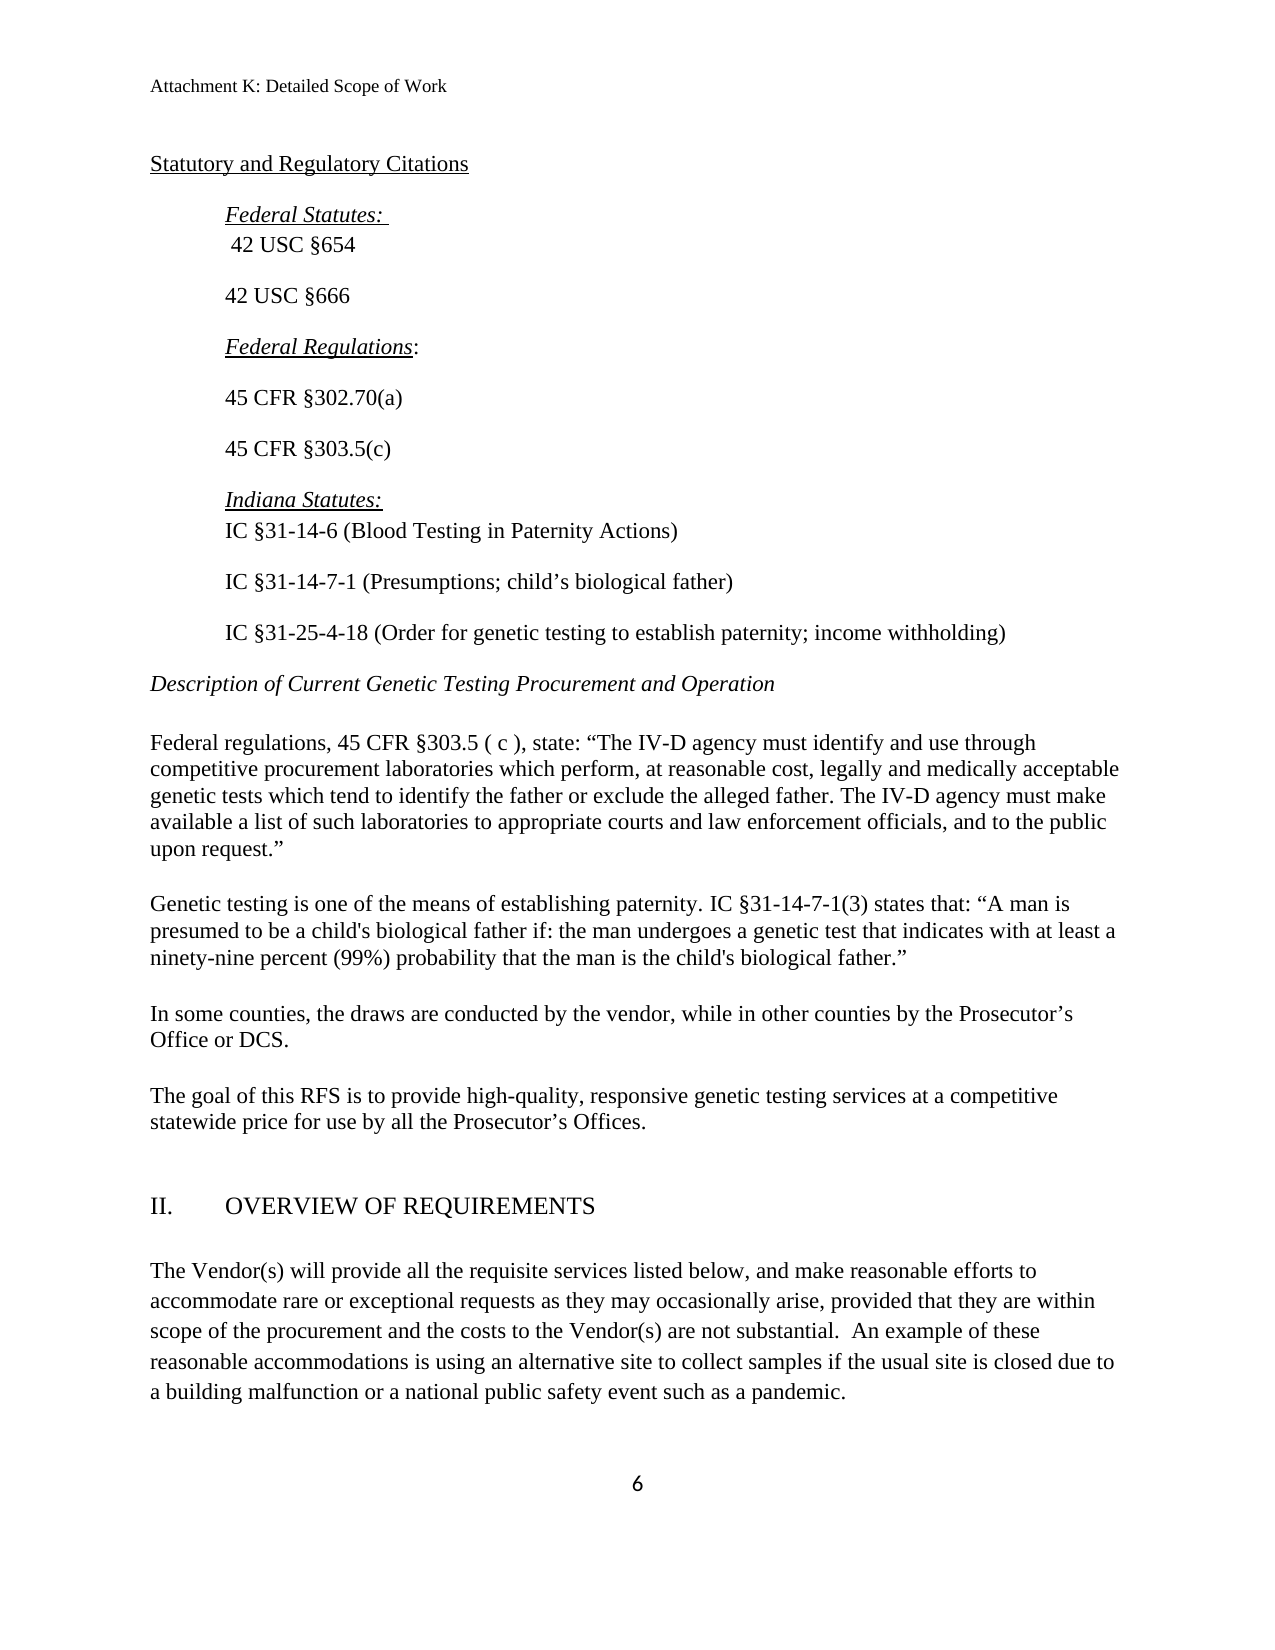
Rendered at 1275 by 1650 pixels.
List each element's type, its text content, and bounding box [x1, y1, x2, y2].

text IC §31-14-6 (Blood Testing in Paternity Actions) [225, 517, 1125, 543]
text IC §31-14-7-1 (Presumptions; child’s biological father) [225, 568, 1125, 594]
list The goal of this RFS is to provide high-quality, responsive genetic testing services at a competitive statewide price for use by all the Prosecutor’s Offices. [150, 1082, 1125, 1134]
text Indiana Statutes: [225, 486, 1125, 513]
text 45 CFR §303.5(c) [225, 435, 1125, 462]
list The Vendor(s) will provide all the requisite services listed below, and make reasonable efforts to accommodate rare or exceptional requests as they may occasionally arise, provided that they are within scope of the procurement and the costs to the Vendor(s) are not substantial. An example of these reasonable accommodations is using an alternative site to collect samples if the usual site is closed due to a building malfunction or a national public safety event such as a pandemic. [150, 1257, 1125, 1404]
text 42 USC §666 [225, 282, 1125, 309]
text Federal Statutes: [225, 201, 1125, 227]
text Description of Current Genetic Testing Procurement and Operation [150, 670, 1125, 696]
text In some counties, the draws are conducted by the vendor, while in other counties by the Prosecutor’s Office or DCS. [150, 1000, 1125, 1053]
text 45 CFR §302.70(a) [225, 384, 1125, 411]
list OVERVIEW OF REQUIREMENTS [150, 1191, 1125, 1220]
text Statutory and Regulatory Citations [150, 150, 1125, 176]
text Genetic testing is one of the means of establishing paternity. IC §31-14-7-1(3) states that: “A man is presumed to be a child's biological father if: the man undergoes a genetic test that indicates with at least a ninety-nine percent (99%) probability that the man is the child's biological father.” [150, 890, 1125, 971]
text Federal Regulations: [225, 333, 1125, 360]
text Federal regulations, 45 CFR §303.5 ( c ), state: “The IV-D agency must identify and use through competitive procurement laboratories which perform, at reasonable cost, legally and medically acceptable genetic tests which tend to identify the father or exclude the alleged father. The IV-D agency must make available a list of such laboratories to appropriate courts and law enforcement officials, and to the public upon request.” [150, 729, 1125, 861]
text IC §31-25-4-18 (Order for genetic testing to establish paternity; income withholding) [225, 619, 1125, 645]
text 42 USC §654 [225, 231, 1125, 258]
